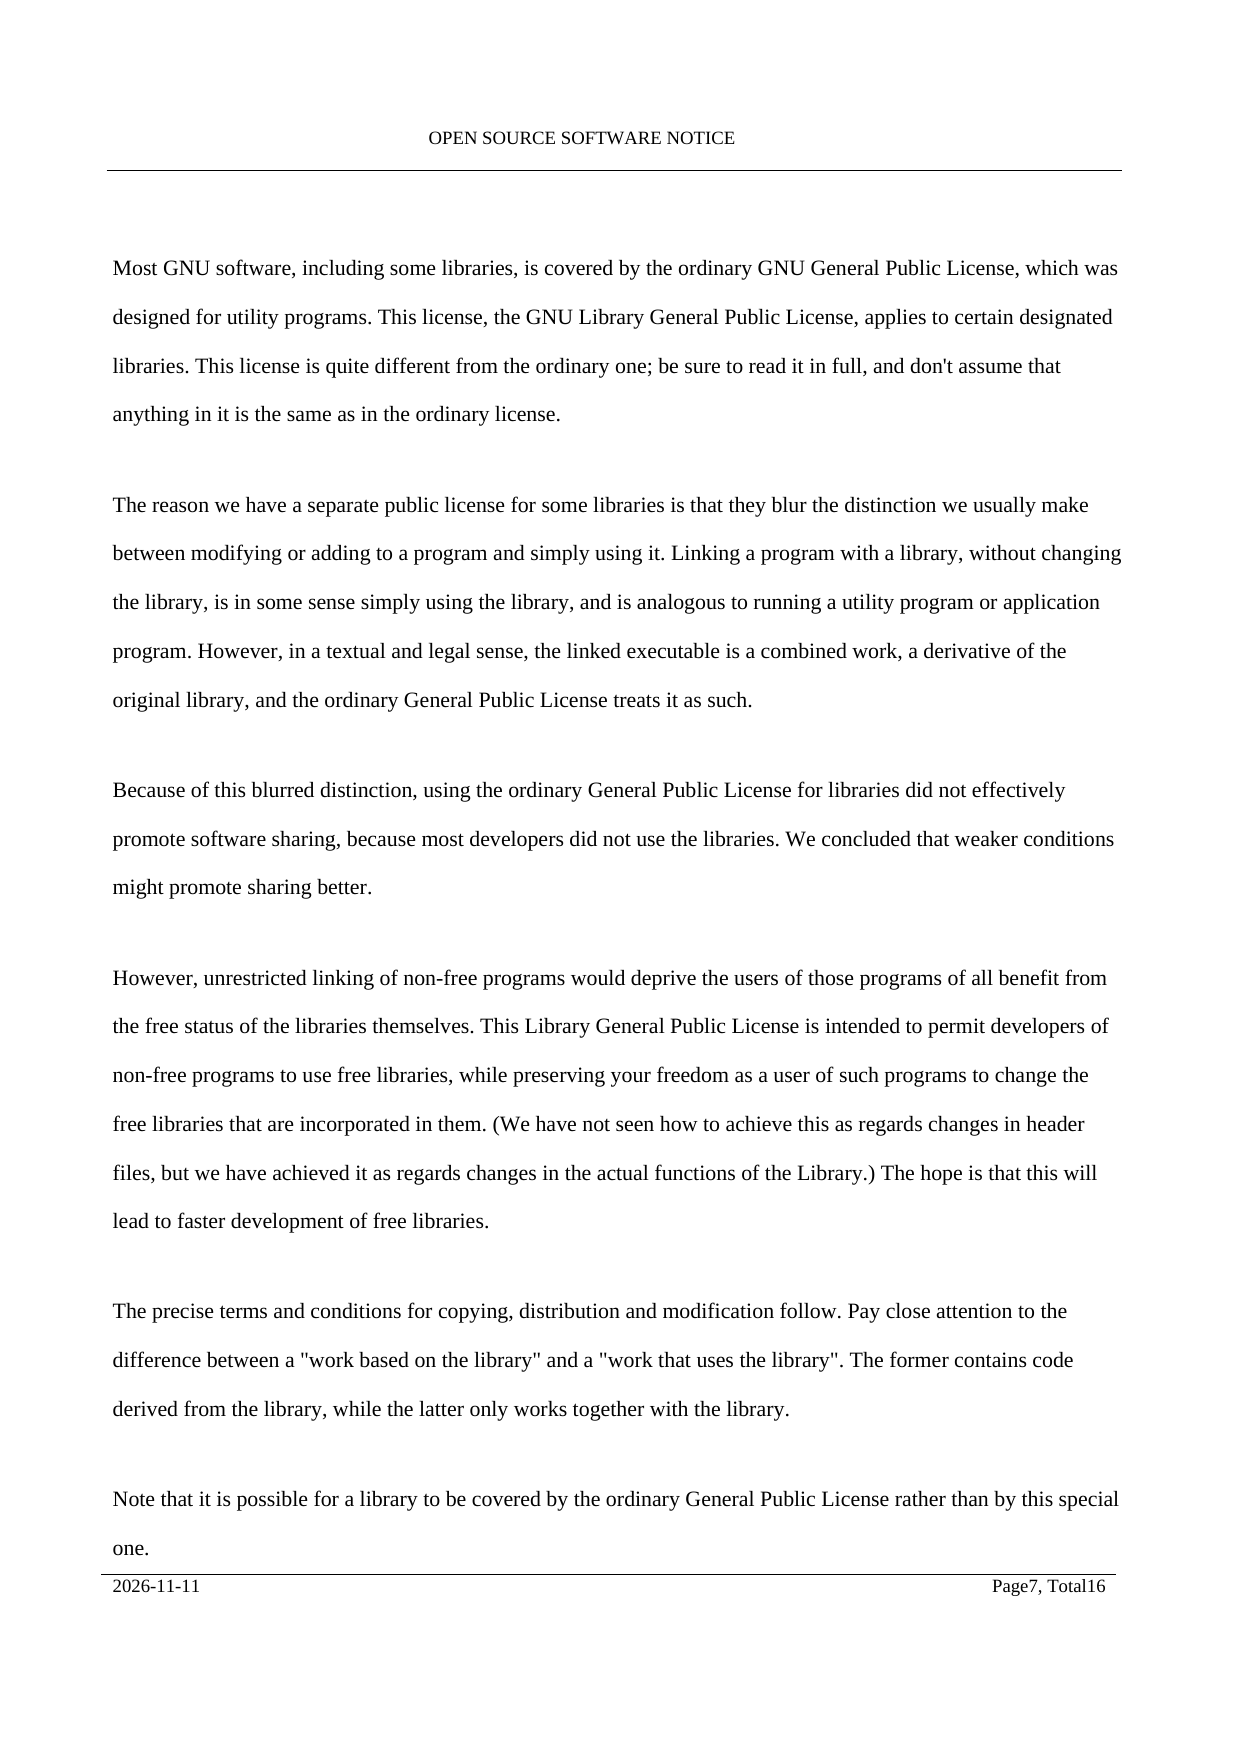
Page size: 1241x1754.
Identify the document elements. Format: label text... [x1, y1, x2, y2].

text Because of this blurred distinction, using the ordinary General Public License for libraries did not effectively promote software sharing, because most developers did not use the libraries. We concluded that weaker conditions might promote sharing better. [112, 773, 1128, 903]
text Note that it is possible for a library to be covered by the ordinary General Public License rather than by this special one. [112, 1482, 1128, 1564]
text However, unrestricted linking of non-free programs would deprive the users of those programs of all benefit from the free status of the libraries themselves. This Library General Public License is intended to permit developers of non-free programs to use free libraries, while preserving your freedom as a user of such programs to change the free libraries that are incorporated in them. (We have not seen how to achieve this as regards changes in header files, but we have achieved it as regards changes in the actual functions of the Library.) The hope is that this will lead to faster development of free libraries. [112, 961, 1128, 1237]
text Most GNU software, including some libraries, is covered by the ordinary GNU General Public License, which was designed for utility programs. This license, the GNU Library General Public License, applies to certain designated libraries. This license is quite different from the ordinary one; be sure to read it in full, and don't assume that anything in it is the same as in the ordinary license. [112, 251, 1128, 430]
text The reason we have a separate public license for some libraries is that they blur the distinction we usually make between modifying or adding to a program and simply using it. Linking a program with a library, without changing the library, is in some sense simply using the library, and is analogous to running a utility program or application program. However, in a textual and legal sense, the linked executable is a combined work, a derivative of the original library, and the ordinary General Public License treats it as such. [112, 488, 1128, 715]
text The precise terms and conditions for copying, distribution and modification follow. Pay close attention to the difference between a "work based on the library" and a "work that uses the library". The former contains code derived from the library, while the latter only works together with the library. [112, 1295, 1128, 1425]
